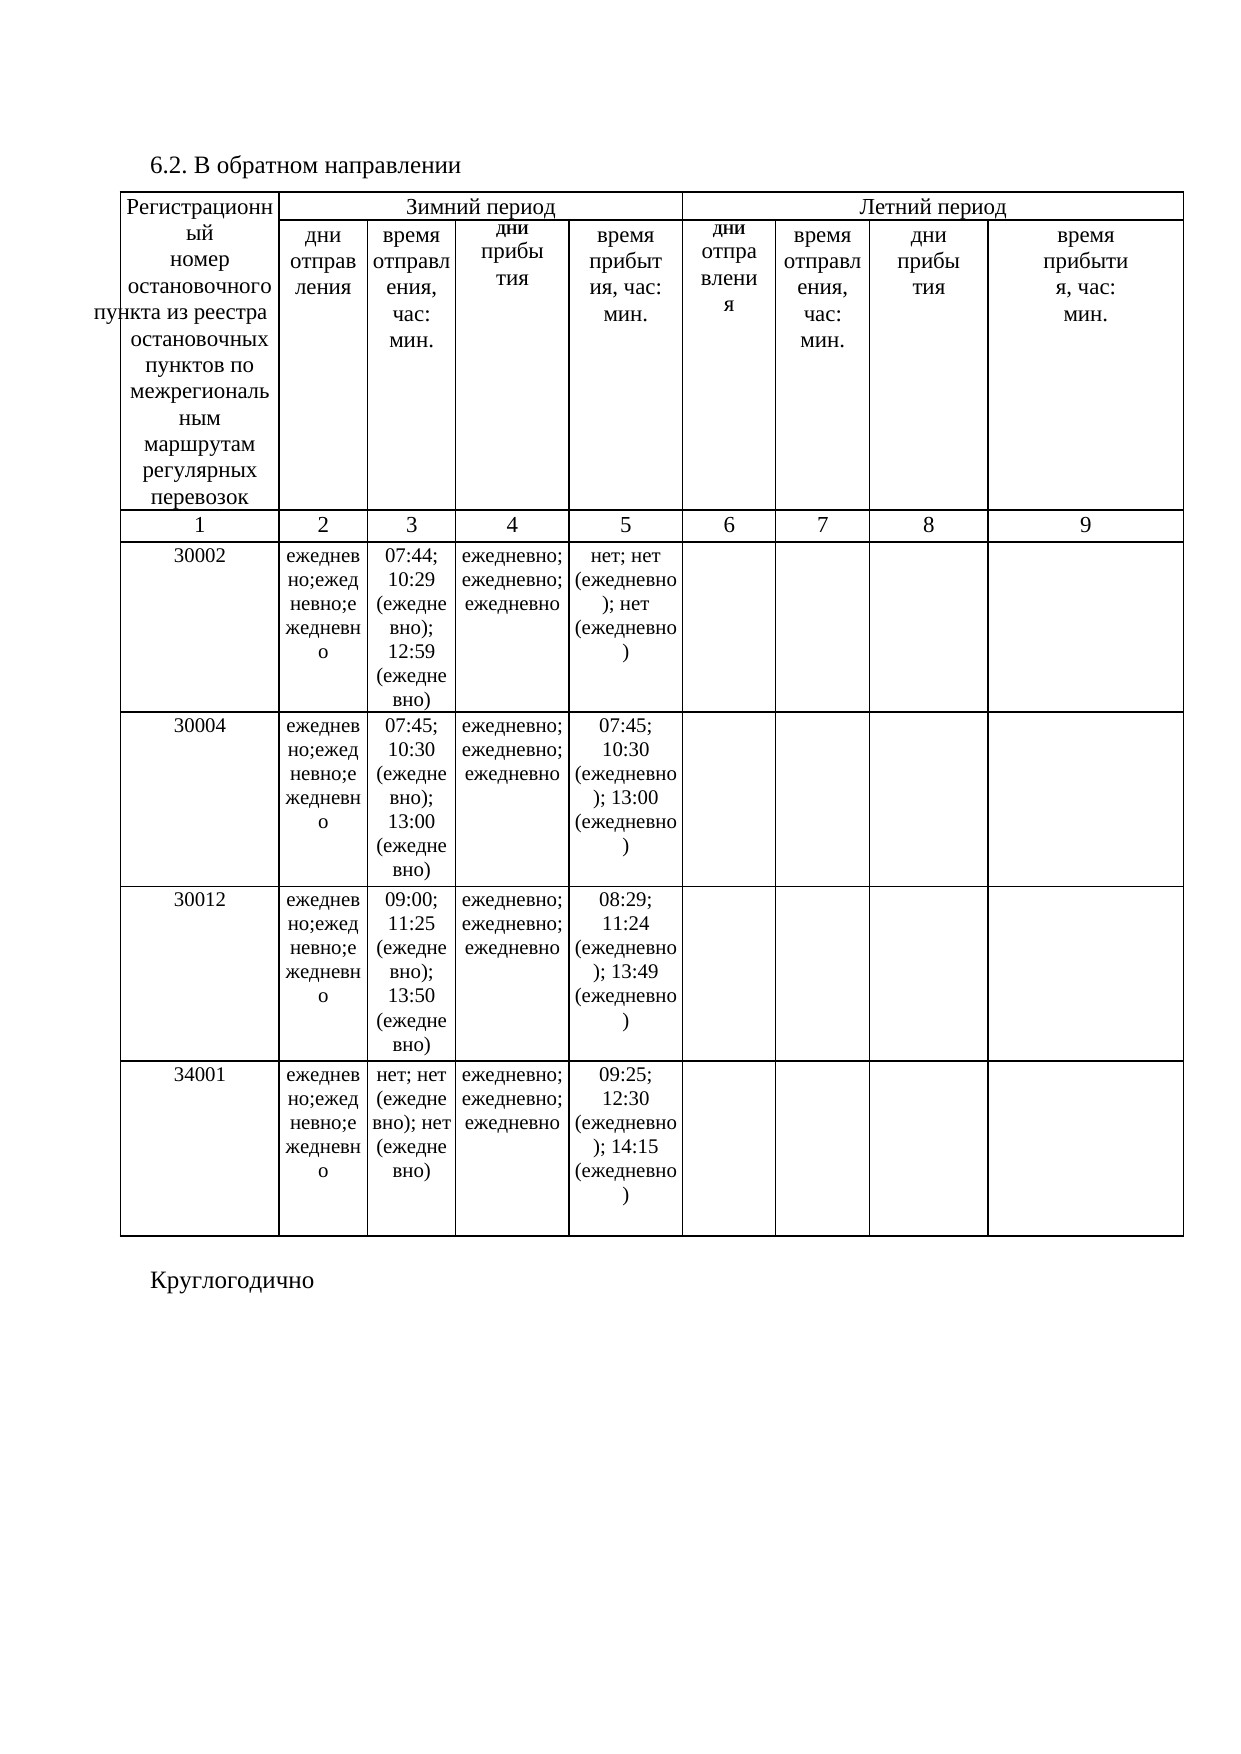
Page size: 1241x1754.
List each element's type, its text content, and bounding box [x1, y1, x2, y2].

table_cell ДНИ прибы тия [456, 221, 568, 509]
table_cell 3 [368, 511, 455, 541]
table_cell 07:44; 10:29 (ежедневно); 12:59 (ежедневно) [368, 543, 455, 711]
text 6.2. В обратном направлении [150, 150, 1090, 179]
table_cell нет; нет (ежедневно); нет (ежедневно) [570, 543, 682, 711]
table_cell 6 [683, 511, 775, 541]
table_cell [683, 1062, 775, 1235]
table_cell 1 [121, 511, 278, 541]
table_cell 5 [570, 511, 682, 541]
table_cell ежедневно;ежедневно;ежедневно [456, 1062, 568, 1235]
table_cell 9 [989, 511, 1183, 541]
table_cell дни отправ ления [280, 221, 367, 509]
table_cell [989, 1062, 1183, 1235]
table_cell [683, 713, 775, 886]
table_cell 08:29; 11:24 (ежедневно); 13:49 (ежедневно) [570, 887, 682, 1060]
table_cell 34001 [121, 1062, 278, 1235]
table_cell время отправл ения, час: мин. [368, 221, 455, 509]
table_cell [683, 887, 775, 1060]
table_cell 07:45; 10:30 (ежедневно); 13:00 (ежедневно) [368, 713, 455, 886]
table_cell 07:45; 10:30 (ежедневно); 13:00 (ежедневно) [570, 713, 682, 886]
table_cell время прибыт ия, час: мин. [570, 221, 682, 509]
table_cell ежедневно;ежедневно;ежедневно [280, 1062, 367, 1235]
table_cell [870, 1062, 987, 1235]
table_cell [989, 887, 1183, 1060]
table_cell 4 [456, 511, 568, 541]
table_cell 09:25; 12:30 (ежедневно); 14:15 (ежедневно) [570, 1062, 682, 1235]
table_cell [870, 713, 987, 886]
table_cell [776, 1062, 869, 1235]
table_cell 2 [280, 511, 367, 541]
text Круглогодично [150, 1265, 1090, 1294]
table_header Зимний период [280, 193, 682, 219]
table_cell 8 [870, 511, 987, 541]
table_cell [776, 887, 869, 1060]
table_cell [683, 543, 775, 711]
table_cell [870, 887, 987, 1060]
table_header Летний период [683, 193, 1183, 219]
table_cell ежедневно;ежедневно;ежедневно [456, 543, 568, 711]
table_cell ежедневно;ежедневно;ежедневно [456, 887, 568, 1060]
table_cell ДНИ отпра влени я [683, 221, 775, 509]
table_cell 7 [776, 511, 869, 541]
table_cell [989, 713, 1183, 886]
table_cell ежедневно;ежедневно;ежедневно [280, 887, 367, 1060]
table_cell ежедневно;ежедневно;ежедневно [456, 713, 568, 886]
table_cell время прибыти я, час: мин. [989, 221, 1183, 509]
table_cell [870, 543, 987, 711]
table_cell дни прибы тия [870, 221, 987, 509]
table_cell 09:00; 11:25 (ежедневно); 13:50 (ежедневно) [368, 887, 455, 1060]
table_cell [989, 543, 1183, 711]
table_cell ежедневно;ежедневно;ежедневно [280, 543, 367, 711]
table_cell 30012 [121, 887, 278, 1060]
table_header Регистрационный номер остановочного пункта из реестра остановочных пунктов по межрегиональным маршрутам регулярных перевозок [121, 193, 278, 509]
table_cell время отправл ения, час: мин. [776, 221, 869, 509]
table_cell ежедневно;ежедневно;ежедневно [280, 713, 367, 886]
table_cell 30002 [121, 543, 278, 711]
table_cell [776, 713, 869, 886]
table_cell 30004 [121, 713, 278, 886]
table_cell нет; нет (ежедневно); нет (ежедневно) [368, 1062, 455, 1235]
table_cell [776, 543, 869, 711]
